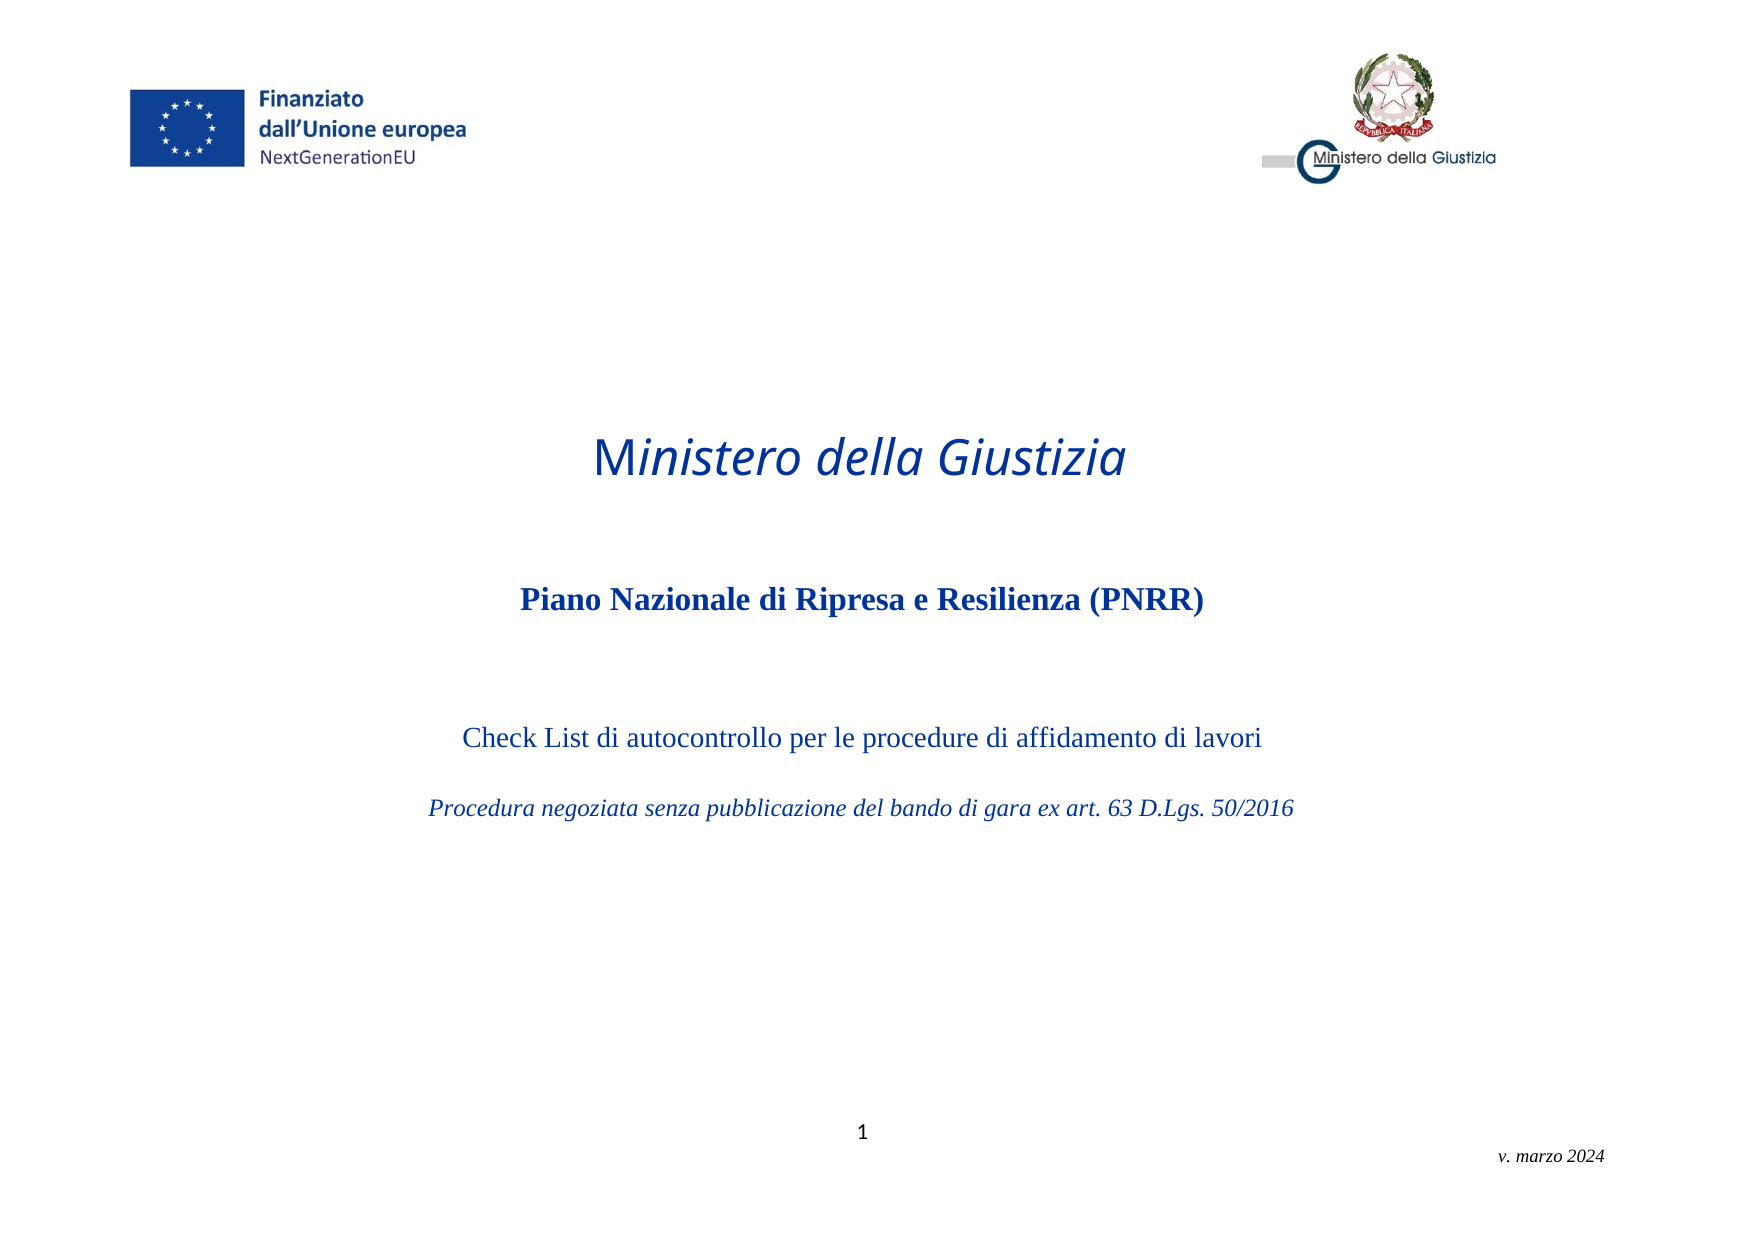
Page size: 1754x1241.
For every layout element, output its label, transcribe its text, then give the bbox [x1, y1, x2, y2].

text Ministero della Giustizia [118, 417, 1606, 490]
picture [118, 80, 485, 177]
text Check List di autocontrollo per le procedure di affidamento di lavori [118, 713, 1606, 756]
text Piano Nazionale di Ripresa e Resilienza (PNRR) [118, 575, 1606, 619]
text Procedura negoziata senza pubblicazione del bando di gara ex art. 63 D.Lgs. 50/2016 [118, 781, 1606, 825]
picture [1199, 42, 1605, 227]
